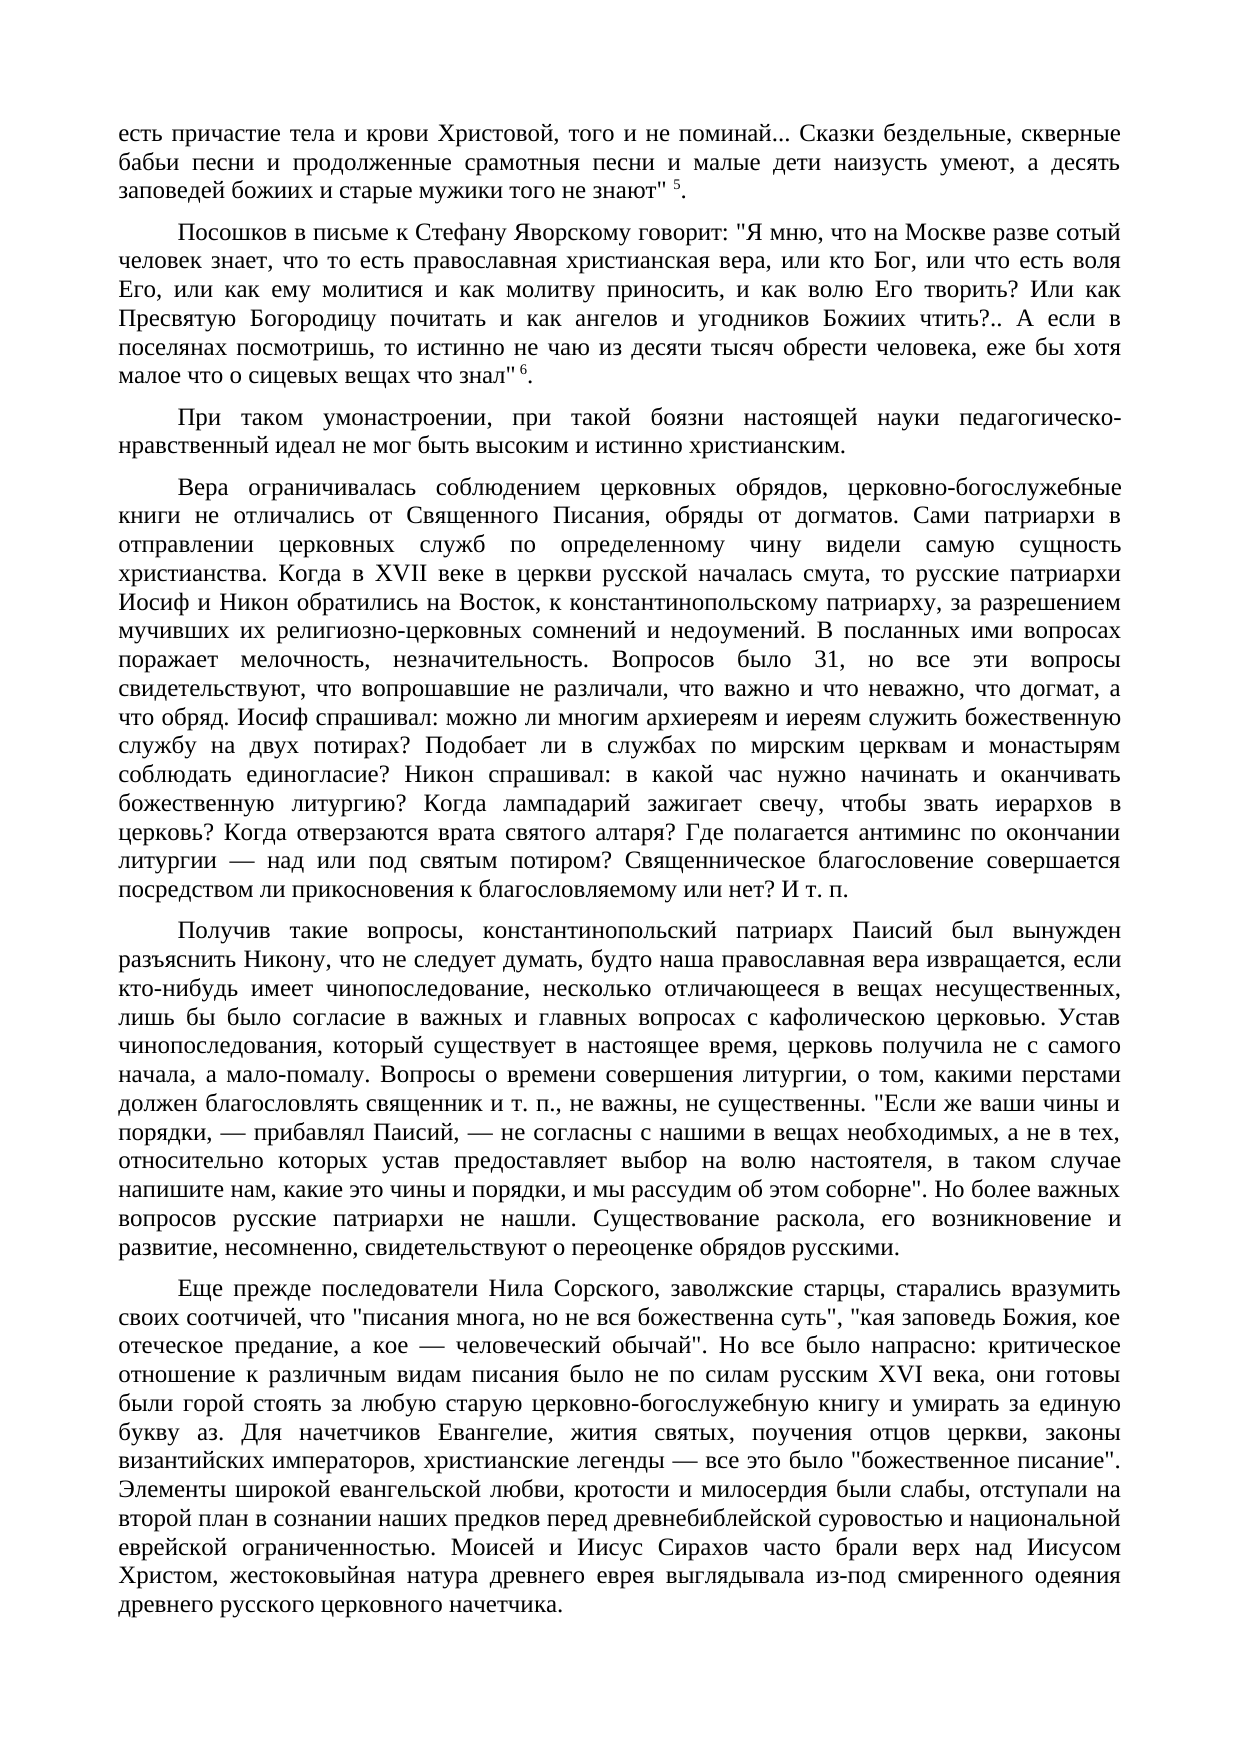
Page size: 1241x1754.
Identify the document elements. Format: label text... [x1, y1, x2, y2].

text Получив такие вопросы, константинопольский патриарх Паисий был вынужден разъяснить Никону, что не следует думать, будто наша православная вера извращается, если кто-нибудь имеет чинопоследование, несколько отличающееся в вещах несущественных, лишь бы было согласие в важных и главных вопросах с кафолическою церковью. Устав чинопоследования, который существует в настоящее время, церковь получила не с самого начала, а мало-помалу. Вопросы о времени совершения литургии, о том, какими перстами должен благословлять священник и т. п., не важны, не существенны. "Если же ваши чины и порядки, — прибавлял Паисий, — не согласны с нашими в вещах необходимых, а не в тех, относительно которых устав предоставляет выбор на волю настоятеля, в таком случае напишите нам, какие это чины и порядки, и мы рассудим об этом соборне". Но более важных вопросов русские патриархи не нашли. Существование раскола, его возникновение и развитие, несомненно, свидетельствуют о переоценке обрядов русскими. [118, 916, 1122, 1261]
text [118, 118, 1122, 204]
text При таком умонастроении, при такой боязни настоящей науки педагогическо-нравственный идеал не мог быть высоким и истинно христианским. [118, 402, 1122, 459]
text Еще прежде последователи Нила Сорского, заволжские старцы, старались вразумить своих соотчичей, что "писания многа, но не вся божественна суть", "кая заповедь Божия, кое отеческое предание, а кое — человеческий обычай". Но все было напрасно: критическое отношение к различным видам писания было не по силам русским XVI века, они готовы были горой стоять за любую старую церковно-богослужебную книгу и умирать за единую букву аз. Для начетчиков Евангелие, жития святых, поучения отцов церкви, законы византийских императоров, христианские легенды — все это было "божественное писание". Элементы широкой евангельской любви, кротости и милосердия были слабы, отступали на второй план в сознании наших предков перед древнебиблейской суровостью и национальной еврейской ограниченностью. Моисей и Иисус Сирахов часто брали верх над Иисусом Христом, жестоковыйная натура древнего еврея выглядывала из-под смиренного одеяния древнего русского церковного начетчика. [118, 1273, 1122, 1618]
text Вера ограничивалась соблюдением церковных обрядов, церковно-богослужебные книги не отличались от Священного Писания, обряды от догматов. Сами патриархи в отправлении церковных служб по определенному чину видели самую сущность христианства. Когда в XVII веке в церкви русской началась смута, то русские патриархи Иосиф и Никон обратились на Восток, к константинопольскому патриарху, за разрешением мучивших их религиозно-церковных сомнений и недоумений. В посланных ими вопросах поражает мелочность, незначительность. Вопросов было 31, но все эти вопросы свидетельствуют, что вопрошавшие не различали, что важно и что неважно, что догмат, а что обряд. Иосиф спрашивал: можно ли многим архиереям и иереям служить божественную службу на двух потирах? Подобает ли в службах по мирским церквам и монастырям соблюдать единогласие? Никон спрашивал: в какой час нужно начинать и оканчивать божественную литургию? Когда лампадарий зажигает свечу, чтобы звать иерархов в церковь? Когда отверзаются врата святого алтаря? Где полагается антиминс по окончании литургии — над или под святым потиром? Священническое благословение совершается посредством ли прикосновения к благословляемому или нет? И т. п. [118, 472, 1122, 903]
text Посошков в письме к Стефану Яворскому говорит: "Я мню, что на Москве разве сотый человек знает, что то есть православная христианская вера, или кто Бог, или что есть воля Его, или как ему молитися и как молитву приносить, и как волю Его творить? Или как Пресвятую Богородицу почитать и как ангелов и угодников Божиих чтить?.. А если в поселянах посмотришь, то истинно не чаю из десяти тысяч обрести человека, еже бы хотя малое что о сицевых вещах что знал" 6. [118, 217, 1122, 389]
